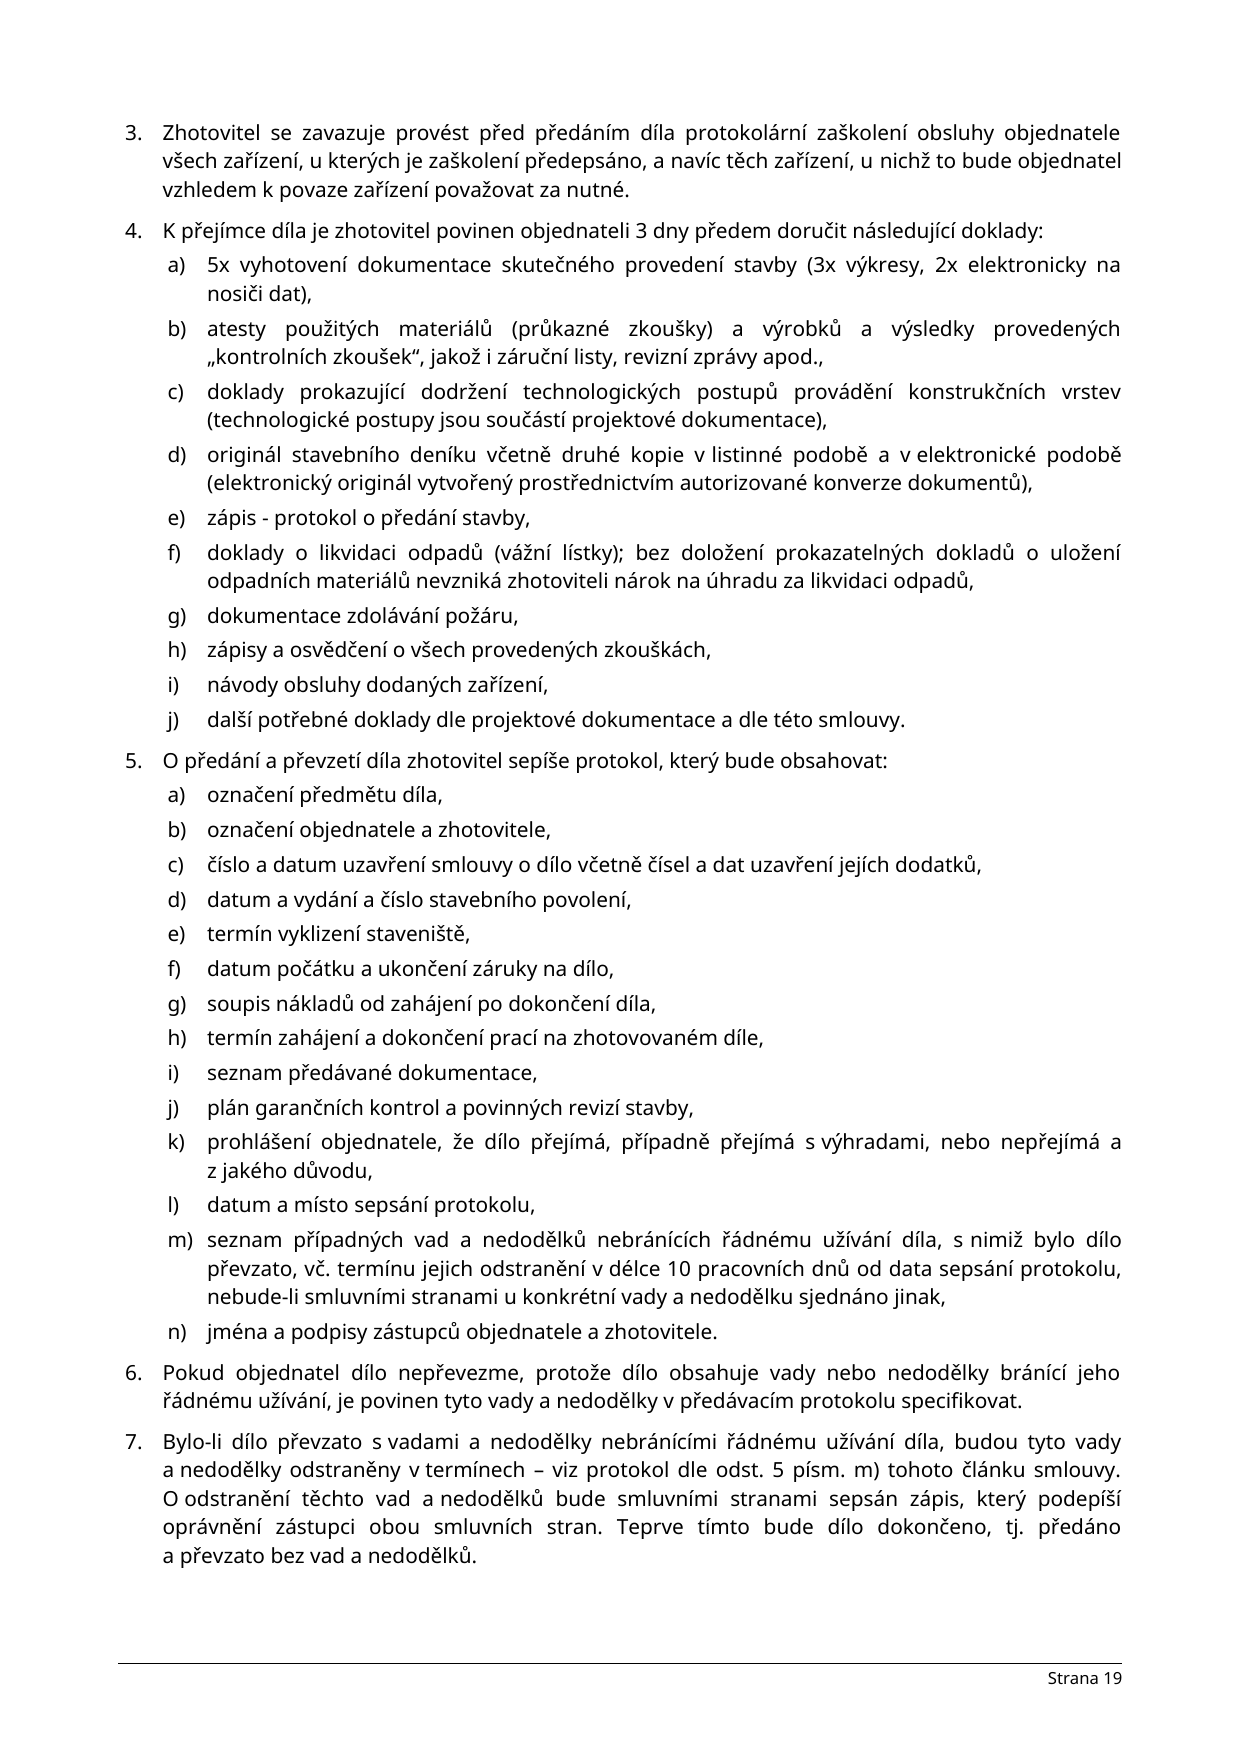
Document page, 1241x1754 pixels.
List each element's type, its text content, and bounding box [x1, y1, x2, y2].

list atesty použitých materiálů (průkazné zkoušky) a výrobků a výsledky provedených „kontrolních zkoušek“, jakož i záruční listy, revizní zprávy apod., [167, 314, 1122, 371]
list seznam předávané dokumentace, [167, 1058, 1122, 1087]
list Pokud objednatel dílo nepřevezme, protože dílo obsahuje vady nebo nedodělky bránící jeho řádnému užívání, je povinen tyto vady a nedodělky v předávacím protokolu specifikovat. [125, 1358, 1122, 1415]
list zápisy a osvědčení o všech provedených zkouškách, [167, 636, 1122, 664]
list plán garančních kontrol a povinných revizí stavby, [167, 1093, 1122, 1121]
list číslo a datum uzavření smlouvy o dílo včetně čísel a dat uzavření jejích dodatků, [167, 850, 1122, 878]
list doklady o likvidaci odpadů (vážní lístky); bez doložení prokazatelných dokladů o uložení odpadních materiálů nevzniká zhotoviteli nárok na úhradu za likvidaci odpadů, [167, 538, 1122, 595]
list originál stavebního deníku včetně druhé kopie v listinné podobě a v elektronické podobě (elektronický originál vytvořený prostřednictvím autorizované konverze dokumentů), [167, 440, 1122, 497]
list prohlášení objednatele, že dílo přejímá, případně přejímá s výhradami, nebo nepřejímá a z jakého důvodu, [167, 1127, 1122, 1184]
list zápis - protokol o předání stavby, [167, 503, 1122, 532]
list další potřebné doklady dle projektové dokumentace a dle této smlouvy. [167, 705, 1122, 733]
list termín zahájení a dokončení prací na zhotovovaném díle, [167, 1023, 1122, 1052]
list návody obsluhy dodaných zařízení, [167, 670, 1122, 699]
list Zhotovitel se zavazuje provést před předáním díla protokolární zaškolení obsluhy objednatele všech zařízení, u kterých je zaškolení předepsáno, a navíc těch zařízení, u nichž to bude objednatel vzhledem k povaze zařízení považovat za nutné. [125, 118, 1122, 203]
list datum počátku a ukončení záruky na dílo, [167, 954, 1122, 982]
list 5x vyhotovení dokumentace skutečného provedení stavby (3x výkresy, 2x elektronicky na nosiči dat), [167, 251, 1122, 307]
list označení předmětu díla, [167, 781, 1122, 809]
list doklady prokazující dodržení technologických postupů provádění konstrukčních vrstev (technologické postupy jsou součástí projektové dokumentace), [167, 377, 1122, 434]
list označení objednatele a zhotovitele, [167, 815, 1122, 844]
list jména a podpisy zástupců objednatele a zhotovitele. [167, 1317, 1122, 1345]
list datum a místo sepsání protokolu, [167, 1191, 1122, 1219]
list termín vyklizení staveniště, [167, 919, 1122, 948]
list dokumentace zdolávání požáru, [167, 601, 1122, 629]
list soupis nákladů od zahájení po dokončení díla, [167, 989, 1122, 1017]
list seznam případných vad a nedodělků nebránících řádnému užívání díla, s nimiž bylo dílo převzato, vč. termínu jejich odstranění v délce 10 pracovních dnů od data sepsání protokolu, nebude-li smluvními stranami u konkrétní vady a nedodělku sjednáno jinak, [167, 1225, 1122, 1311]
list O předání a převzetí díla zhotovitel sepíše protokol, který bude obsahovat: [125, 746, 1122, 774]
list datum a vydání a číslo stavebního povolení, [167, 885, 1122, 913]
list Bylo-li dílo převzato s vadami a nedodělky nebránícími řádnému užívání díla, budou tyto vady a nedodělky odstraněny v termínech – viz protokol dle odst. 5 písm. m) tohoto článku smlouvy. O odstranění těchto vad a nedodělků bude smluvními stranami sepsán zápis, který podepíší oprávnění zástupci obou smluvních stran. Teprve tímto bude dílo dokončeno, tj. předáno a převzato bez vad a nedodělků. [125, 1427, 1122, 1569]
list K přejímce díla je zhotovitel povinen objednateli 3 dny předem doručit následující doklady: [125, 216, 1122, 244]
